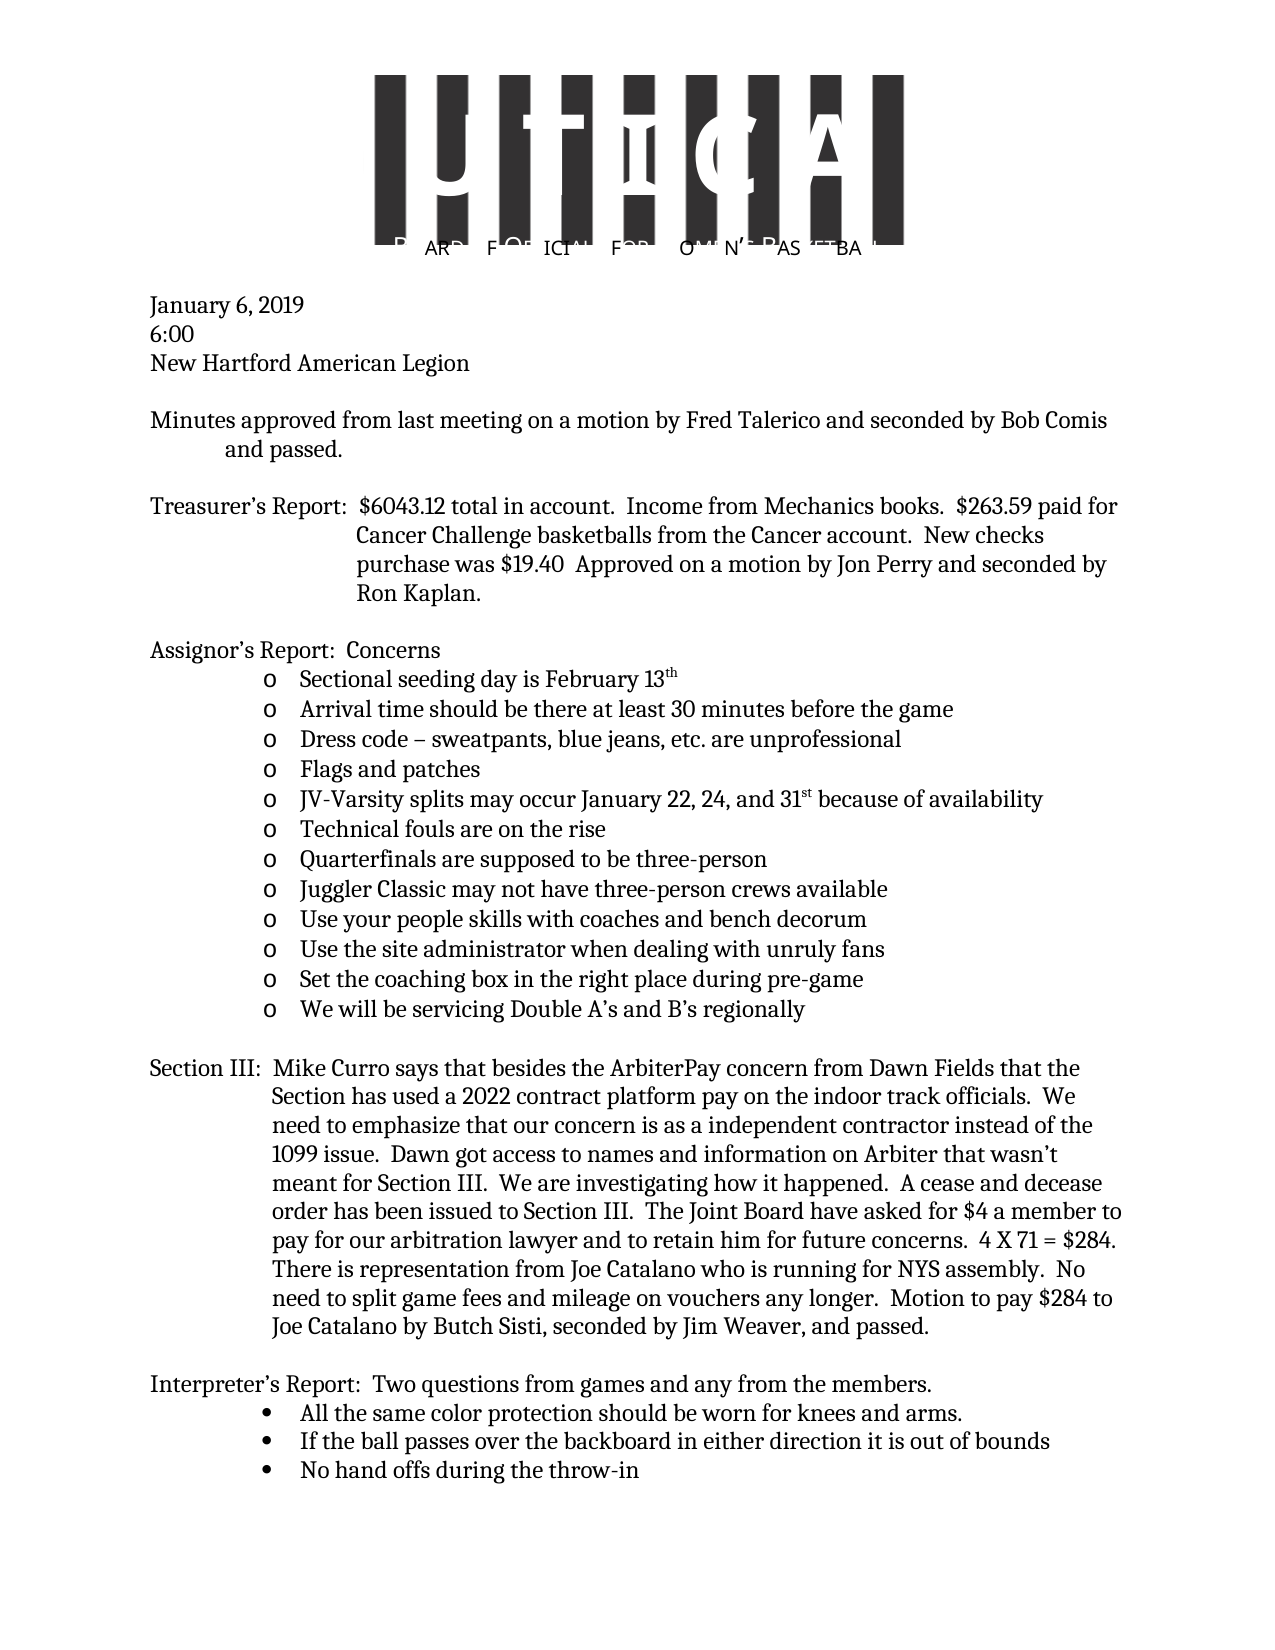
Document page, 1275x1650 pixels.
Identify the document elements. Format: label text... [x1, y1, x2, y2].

list If the ball passes over the backboard in either direction it is out of bounds [262, 1427, 1125, 1456]
text Treasurer’s Report: $6043.12 total in account. Income from Mechanics books. $263.59 paid for Cancer Challenge basketballs from the Cancer account. New checks purchase was $19.40 Approved on a motion by Jon Perry and seconded by Ron Kaplan. [150, 492, 1125, 607]
list Flags and patches [262, 755, 1125, 785]
picture [766, 239, 773, 245]
picture [363, 75, 914, 245]
list JV-Varsity splits may occur January 22, 24, and 31st because of availability [262, 785, 1125, 815]
list Quarterfinals are supposed to be three-person [262, 845, 1125, 875]
text Assignor’s Report: Concerns [150, 636, 1125, 665]
list Sectional seeding day is February 13th [262, 665, 1125, 695]
list Use your people skills with coaches and bench decorum [262, 905, 1125, 935]
list Use the site administrator when dealing with unruly fans [262, 935, 1125, 965]
text New Hartford American Legion [150, 348, 1125, 377]
list Arrival time should be there at least 30 minutes before the game [262, 695, 1125, 725]
list Set the coaching box in the right place during pre-game [262, 965, 1125, 995]
picture [507, 239, 519, 245]
text 6:00 [150, 320, 1125, 348]
text Minutes approved from last meeting on a motion by Fred Talerico and seconded by Bob Comis and passed. [150, 406, 1125, 463]
list Technical fouls are on the rise [262, 815, 1125, 845]
picture [397, 239, 404, 245]
list Dress code – sweatpants, blue jeans, etc. are unprofessional [262, 725, 1125, 755]
list We will be servicing Double A’s and B’s regionally [262, 995, 1125, 1025]
list Juggler Classic may not have three-person crews available [262, 875, 1125, 905]
list No hand offs during the throw-in [262, 1456, 1125, 1485]
text Interpreter’s Report: Two questions from games and any from the members. [150, 1370, 1125, 1398]
text Section III: Mike Curro says that besides the ArbiterPay concern from Dawn Fields that the Section has used a 2022 contract platform pay on the indoor track officials. We need to emphasize that our concern is as a independent contractor instead of the 1099 issue. Dawn got access to names and information on Arbiter that wasn’t meant for Section III. We are investigating how it happened. A cease and decease order has been issued to Section III. The Joint Board have asked for $4 a member to pay for our arbitration lawyer and to retain him for future concerns. 4 X 71 = $284. There is representation from Joe Catalano who is running for NYS assembly. No need to split game fees and mileage on vouchers any longer. Motion to pay $284 to Joe Catalano by Butch Sisti, seconded by Jim Weaver, and passed. [150, 1053, 1125, 1341]
text January 6, 2019 [150, 291, 1125, 320]
list All the same color protection should be worn for knees and arms. [262, 1398, 1125, 1427]
